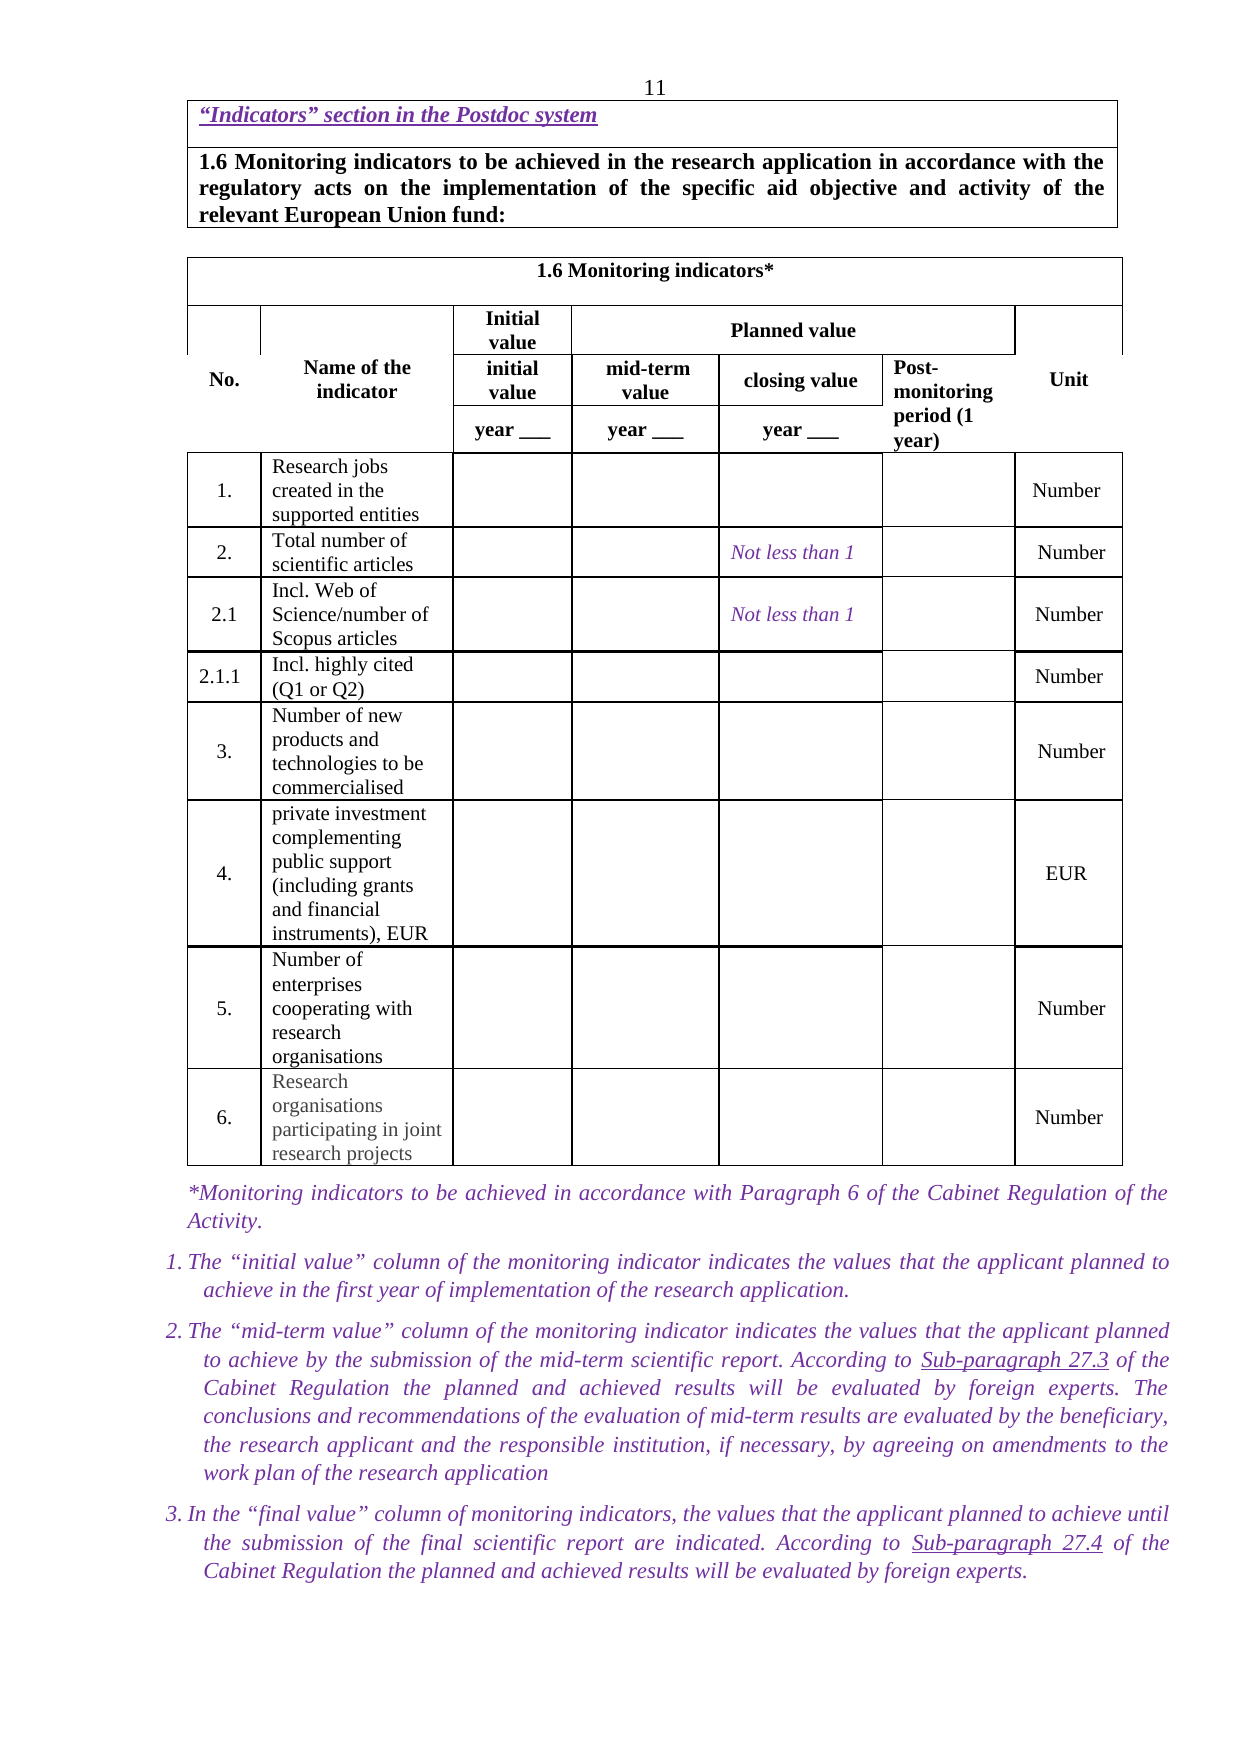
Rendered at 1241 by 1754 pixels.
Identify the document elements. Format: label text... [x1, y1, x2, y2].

table_cell [454, 948, 571, 1068]
table_cell [454, 653, 571, 701]
table_cell 6. [188, 1069, 260, 1165]
table_cell [573, 653, 718, 701]
table_cell 2. [188, 528, 260, 576]
table_cell Not less than 1 [720, 528, 882, 576]
table_cell [454, 578, 571, 650]
table_cell 5. [188, 948, 260, 1068]
table_cell Number of new products and technologies to be commercialised [262, 703, 452, 799]
table_cell [454, 703, 571, 799]
table_cell 3. [188, 703, 260, 799]
table_cell Number [1016, 653, 1122, 701]
table_cell private investment complementing public support (including grants and financial instruments), EUR [262, 801, 452, 945]
table_cell mid-term value [573, 355, 718, 405]
table_cell [573, 1069, 718, 1165]
list The “mid-term value” column of the monitoring indicator indicates the values ​​that the applicant planned to achieve by the submission of the mid-term scientific report. According to Sub-paragraph 27.3 of the Cabinet Regulation the planned and achieved results will be evaluated by foreign experts. The conclusions and recommendations of the evaluation of mid-term results are evaluated by the beneficiary, the research applicant and the responsible institution, if necessary, by agreeing on amendments to the work plan of the research application [166, 1317, 1172, 1486]
table_cell Post-monitoring period (1 year) [882, 355, 1015, 452]
table_cell [573, 801, 718, 945]
table_cell 2.1.1 [188, 653, 260, 701]
table_cell Number [1016, 948, 1122, 1068]
table_cell Planned value [572, 306, 1014, 354]
table_cell Incl. highly cited (Q1 or Q2) [262, 653, 452, 701]
table_cell 2.1 [188, 578, 260, 650]
table_cell Number [1016, 1069, 1122, 1165]
table_header “Indicators” section in the Postdoc system [188, 101, 1117, 147]
list In the “final value” column of monitoring indicators, the values ​​that the applicant planned to achieve until the submission of the final scientific report are indicated. According to Sub-paragraph 27.4 of the Cabinet Regulation the planned and achieved results will be evaluated by foreign experts. [166, 1500, 1172, 1584]
table_cell [883, 527, 1014, 576]
table_cell 1. [188, 453, 260, 526]
table_cell Name of the indicator [261, 306, 453, 452]
table_cell 1.6 Monitoring indicators to be achieved in the research application in accordance with the regulatory acts on the implementation of the specific aid objective and activity of the relevant European Union fund: [188, 148, 1117, 227]
table_cell year ___ [454, 406, 571, 452]
table_cell Number [1016, 578, 1122, 650]
table_cell [573, 703, 718, 799]
table_cell [454, 528, 571, 576]
table_cell 4. [188, 801, 260, 945]
table_cell Number of enterprises cooperating with research organisations [262, 948, 452, 1068]
text *Monitoring indicators to be achieved in accordance with Paragraph 6 of the Cabinet Regulation of the Activity. [187, 1178, 1172, 1233]
table_cell [720, 454, 882, 526]
table_cell [720, 801, 882, 945]
table_cell Total number of scientific articles [262, 528, 452, 576]
table_cell [883, 946, 1014, 1068]
table_cell [720, 948, 882, 1068]
table_cell Number [1016, 453, 1122, 526]
table_cell Number [1016, 528, 1122, 576]
table_cell closing value [720, 355, 882, 405]
table_cell No. [188, 306, 261, 452]
table_cell Incl. Web of Science/number of Scopus articles [262, 578, 452, 650]
table_cell [720, 703, 882, 799]
table_cell [454, 454, 571, 526]
table_cell Initial value [454, 306, 571, 354]
table_cell Research organisations participating in joint research projects [262, 1069, 452, 1165]
table_cell year ___ [573, 406, 718, 452]
table_cell [573, 454, 718, 526]
table_cell [883, 453, 1014, 526]
list The “initial value” column of the monitoring indicator indicates the values ​​that the applicant planned to achieve in the first year of implementation of the research application. [166, 1248, 1172, 1303]
table_cell [454, 1069, 571, 1165]
table_cell [883, 702, 1014, 799]
table_cell Not less than 1 [720, 578, 882, 650]
table_cell [883, 800, 1014, 945]
table_cell [573, 528, 718, 576]
table_cell Number [1016, 703, 1122, 799]
table_cell year ___ [720, 406, 882, 452]
table_cell [883, 651, 1014, 701]
table_header 1.6 Monitoring indicators* [188, 258, 1122, 305]
table_cell Research jobs created in the supported entities [262, 453, 452, 526]
table_cell Unit [1015, 306, 1123, 452]
table_cell initial value [454, 355, 571, 405]
table_cell [573, 948, 718, 1068]
table_cell [883, 1069, 1014, 1165]
table_cell [883, 577, 1014, 650]
table_cell EUR [1016, 801, 1122, 945]
table_cell [454, 801, 571, 945]
table_cell [720, 1069, 882, 1165]
table_cell [573, 578, 718, 650]
table_cell [720, 653, 882, 701]
